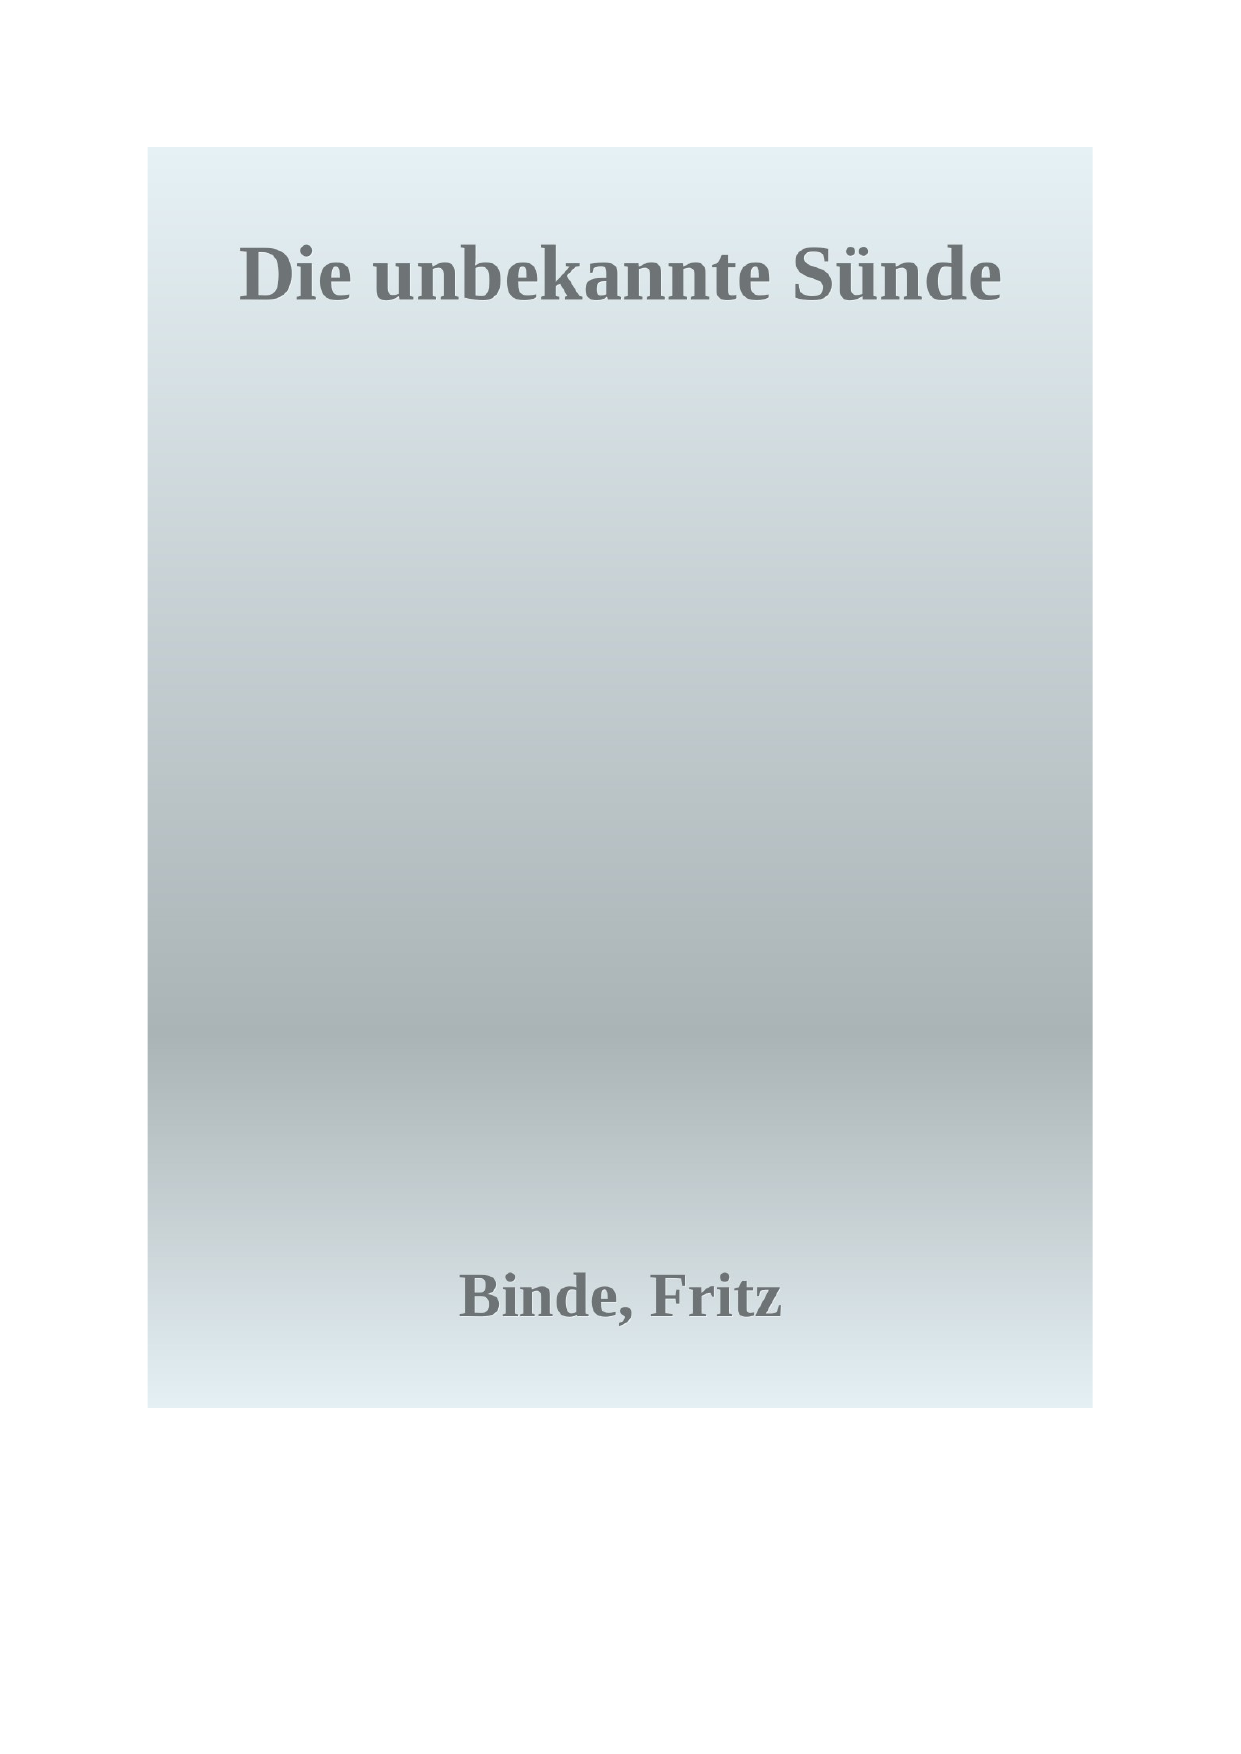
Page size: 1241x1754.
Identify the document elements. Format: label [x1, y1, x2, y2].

picture [147, 147, 1093, 1408]
